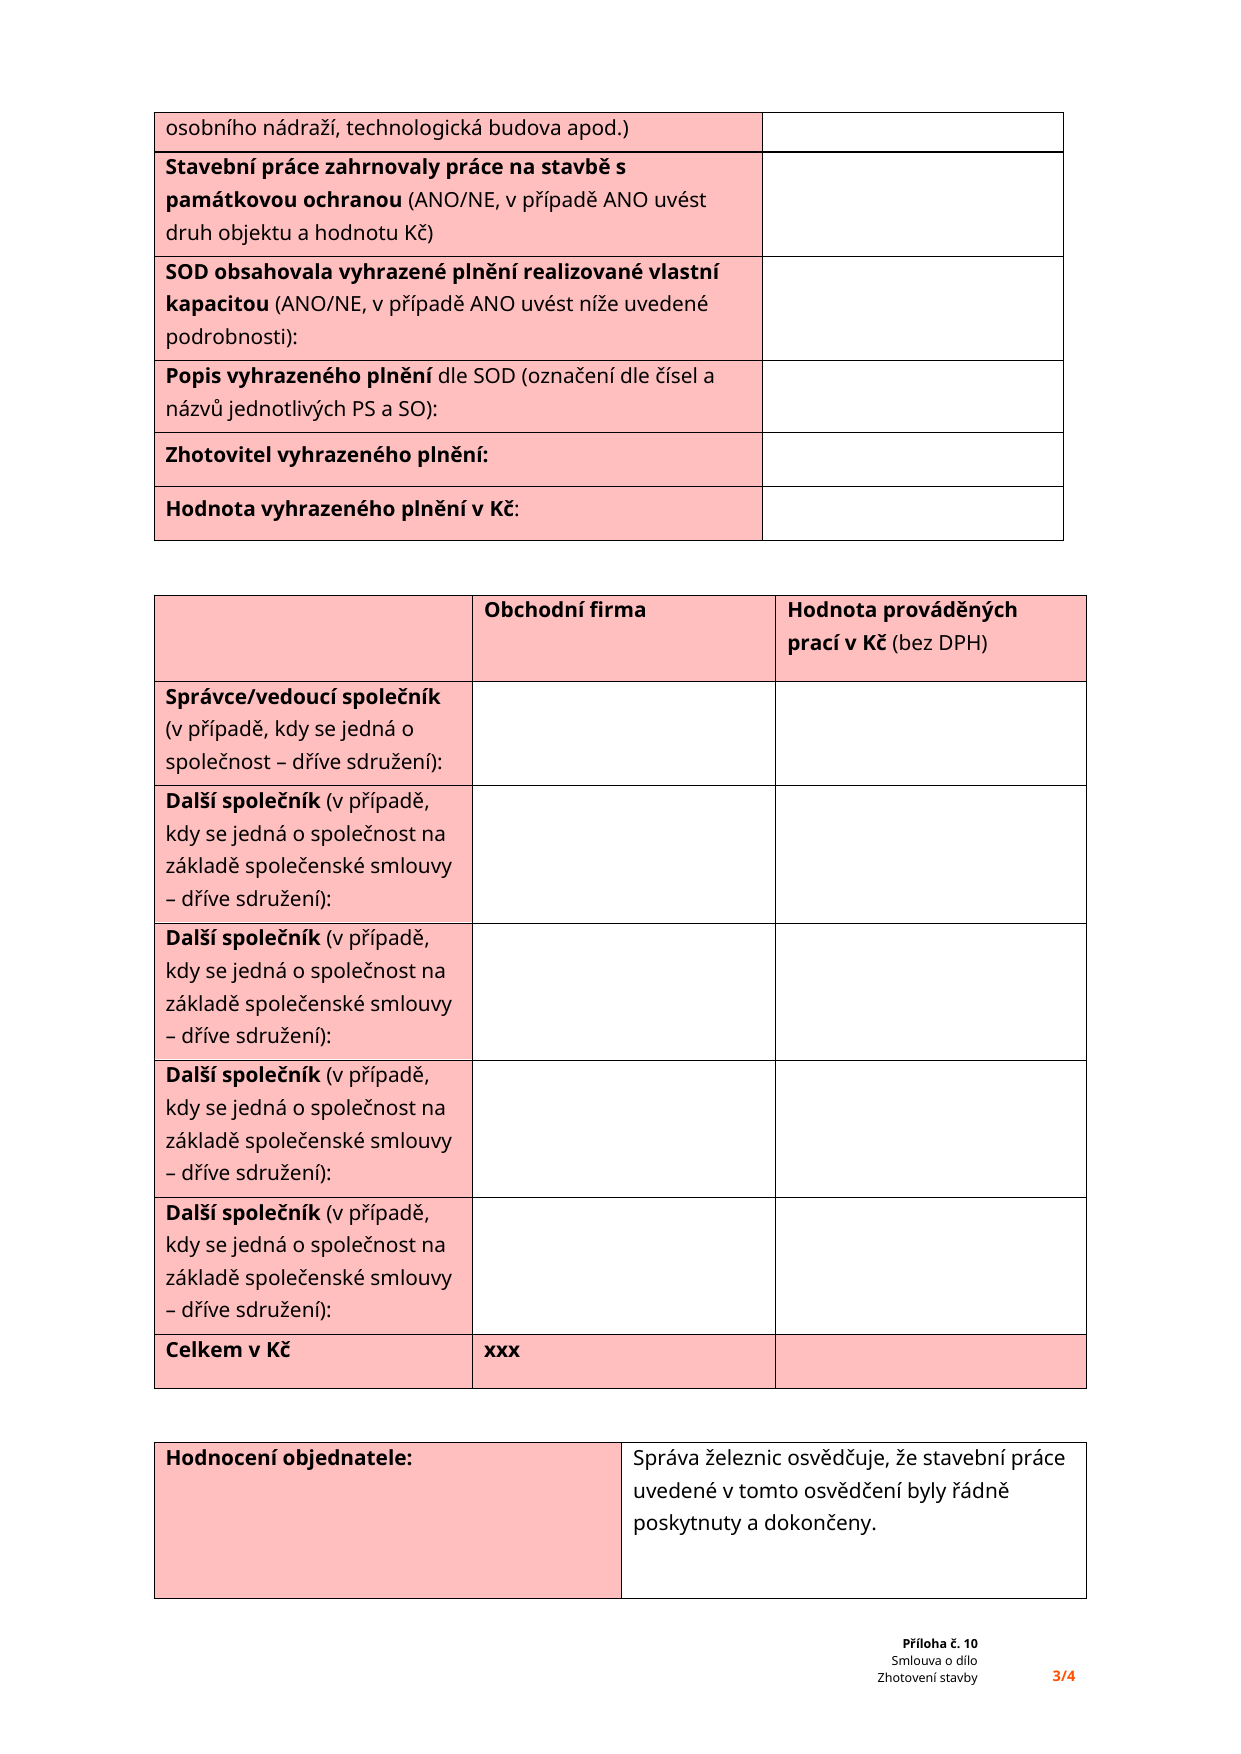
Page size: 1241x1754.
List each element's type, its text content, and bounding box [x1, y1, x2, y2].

table_cell [763, 433, 1063, 486]
table_cell Celkem v Kč [155, 1335, 472, 1388]
table_cell [473, 786, 775, 922]
table_cell [473, 1061, 775, 1197]
table_cell [473, 1198, 775, 1334]
table_cell [763, 153, 1063, 256]
table_cell Zhotovitel vyhrazeného plnění: [155, 433, 762, 486]
table_cell [473, 924, 775, 1059]
table_cell [763, 257, 1063, 360]
table_cell [763, 487, 1063, 540]
table_cell [776, 1061, 1086, 1197]
table_cell [776, 924, 1086, 1059]
table_cell [776, 682, 1086, 785]
table_cell [473, 682, 775, 785]
table_cell Stavební práce zahrnovaly práce na stavbě s památkovou ochranou (ANO/NE, v případě ANO uvést druh objektu a hodnotu Kč) [155, 153, 762, 256]
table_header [622, 1443, 1086, 1598]
table_cell [763, 361, 1063, 432]
table_cell [776, 1335, 1086, 1388]
table_header [155, 596, 472, 681]
table_cell [763, 113, 1063, 151]
table_cell Další společník (v případě, kdy se jedná o společnost na základě společenské smlouvy – dříve sdružení): [155, 786, 472, 922]
table_cell Další společník (v případě, kdy se jedná o společnost na základě společenské smlouvy – dříve sdružení): [155, 1061, 472, 1197]
table_cell SOD obsahovala vyhrazené plnění realizované vlastní kapacitou (ANO/NE, v případě ANO uvést níže uvedené podrobnosti): [155, 257, 762, 360]
table_cell Další společník (v případě, kdy se jedná o společnost na základě společenské smlouvy – dříve sdružení): [155, 1198, 472, 1334]
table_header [155, 1443, 621, 1598]
table_cell Další společník (v případě, kdy se jedná o společnost na základě společenské smlouvy – dříve sdružení): [155, 924, 472, 1059]
table_cell [776, 786, 1086, 922]
table_cell Popis vyhrazeného plnění dle SOD (označení dle čísel a názvů jednotlivých PS a SO): [155, 361, 762, 432]
table_header Hodnota prováděných prací v Kč (bez DPH) [776, 596, 1086, 681]
table_cell [776, 1198, 1086, 1334]
table_header Obchodní firma [473, 596, 775, 681]
table_cell Hodnota vyhrazeného plnění v Kč: [155, 487, 762, 540]
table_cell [155, 113, 762, 151]
table_cell xxx [473, 1335, 775, 1388]
table_cell Správce/vedoucí společník (v případě, kdy se jedná o společnost – dříve sdružení): [155, 682, 472, 785]
